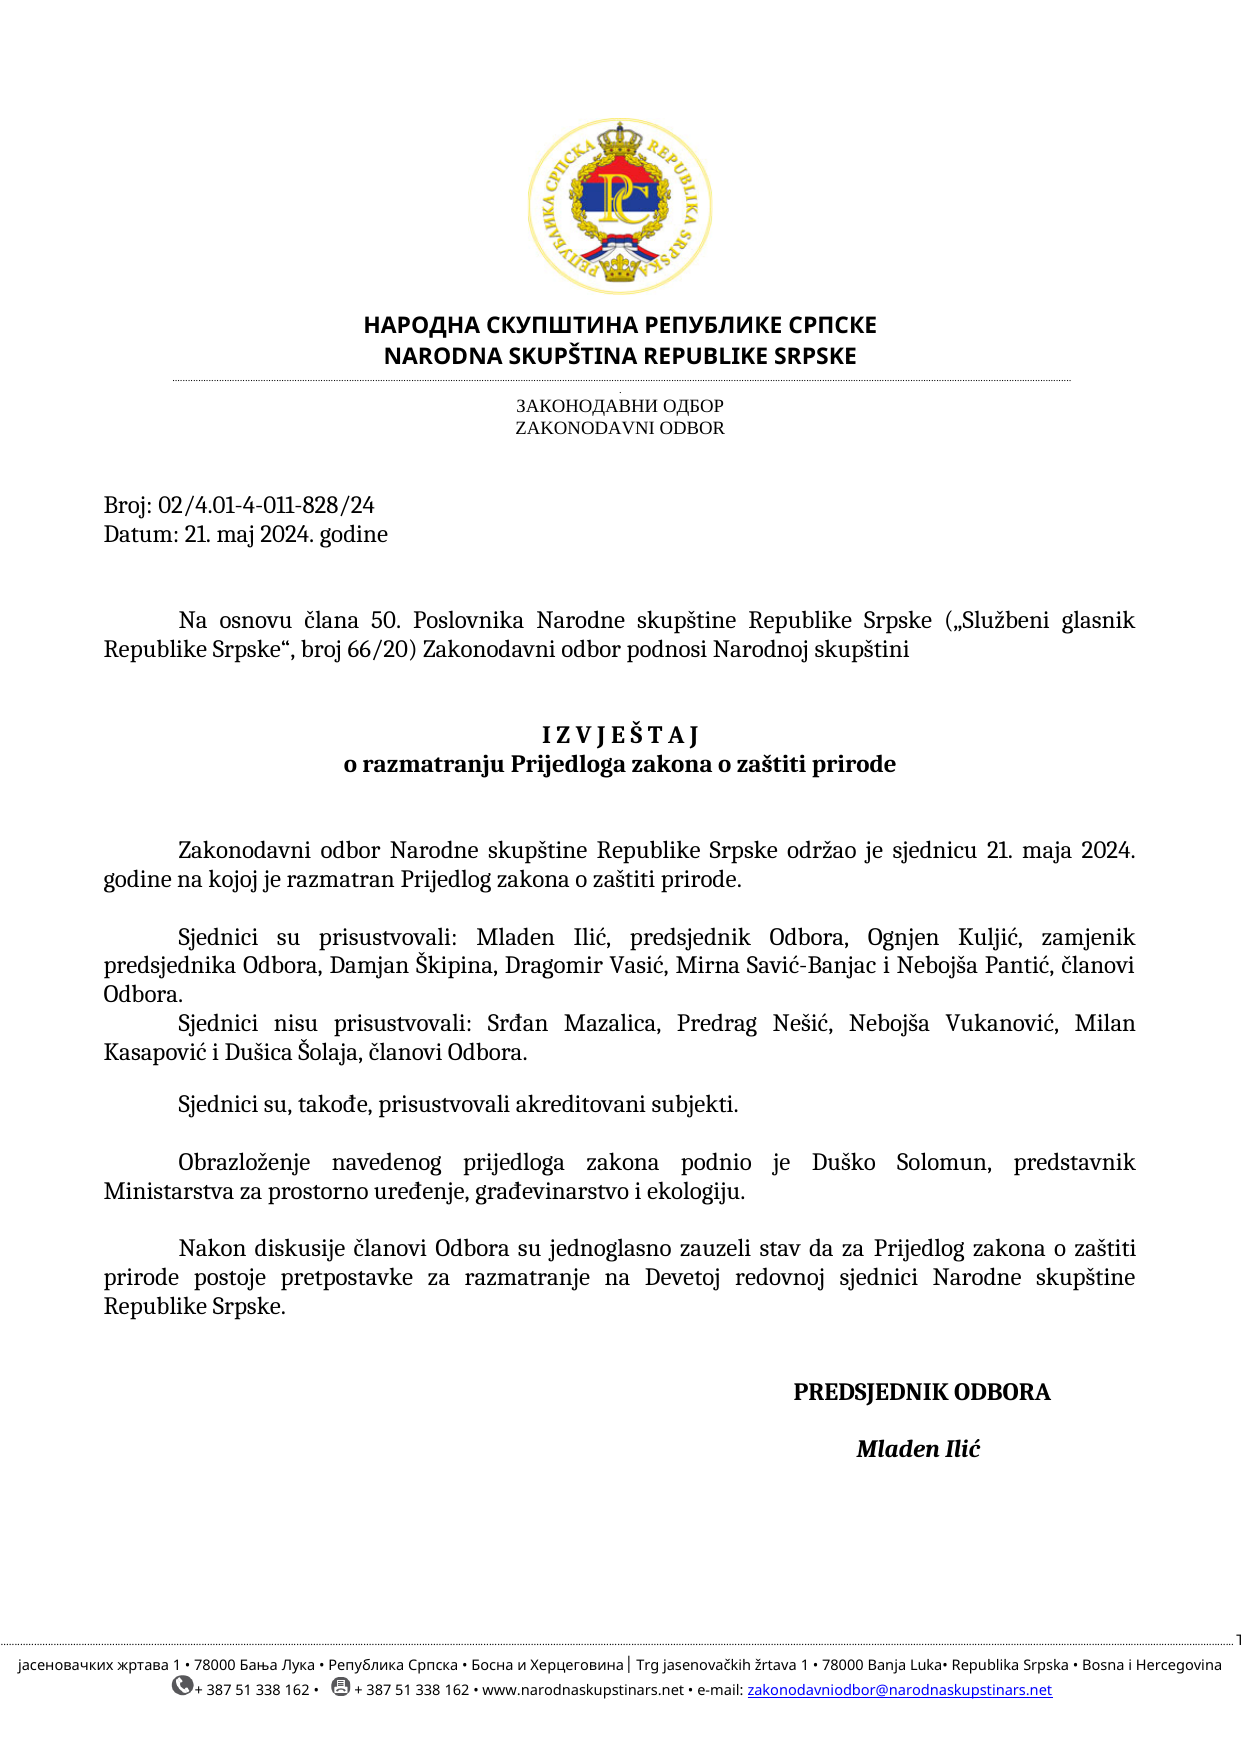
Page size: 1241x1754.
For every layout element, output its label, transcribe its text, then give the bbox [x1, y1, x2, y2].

text Zakonodavni odbor Narodne skupštine Republike Srpske održao je sjednicu 21. maja 2024. godine na kojoj je razmatran Prijedlog zakona o zaštiti prirode. [103, 836, 1137, 894]
text Na osnovu člana 50. Poslovnika Narodne skupštine Republike Srpske („Službeni glasnik Republike Srpske“, broj 66/20) Zakonodavni odbor podnosi Narodnoj skupštini [103, 606, 1137, 664]
text Mladen Ilić [103, 1435, 1137, 1464]
text PREDSJEDNIK ODBORA [103, 1378, 1137, 1407]
text Nakon diskusije članovi Odbora su jednoglasno zauzeli stav da za Prijedlog zakona o zaštiti prirode postoje pretpostavke za razmatranje na Devetoj redovnoj sjednici Narodne skupštine Republike Srpske. [103, 1234, 1137, 1320]
text Broj: 02/4.01-4-011-828/24 [103, 491, 1137, 520]
text Datum: 21. maj 2024. godine [103, 520, 1137, 549]
text Sjednici su, takođe, prisustvovali akreditovani subjekti. [103, 1090, 1137, 1119]
text Obrazloženje navedenog prijedloga zakona podnio je Duško Solomun, predstavnik Ministarstva za prostorno uređenje, građevinarstvo i ekologiju. [103, 1148, 1137, 1205]
text Sjednici su prisustvovali: Mladen Ilić, predsjednik Odbora, Ognjen Kuljić, zamjenik predsjednika Odbora, Damjan Škipina, Dragomir Vasić, Mirna Savić-Banjac i Nebojša Pantić, članovi Odbora. [103, 922, 1137, 1009]
text I Z V J E Š T A J [103, 721, 1137, 750]
text o razmatranju Prijedloga zakona o zaštiti prirode [103, 750, 1137, 779]
text Sjednici nisu prisustvovali: Srđan Mazalica, Predrag Nešić, Nebojša Vukanović, Milan Kasapović i Dušica Šolaja, članovi Odbora. [103, 1009, 1137, 1066]
